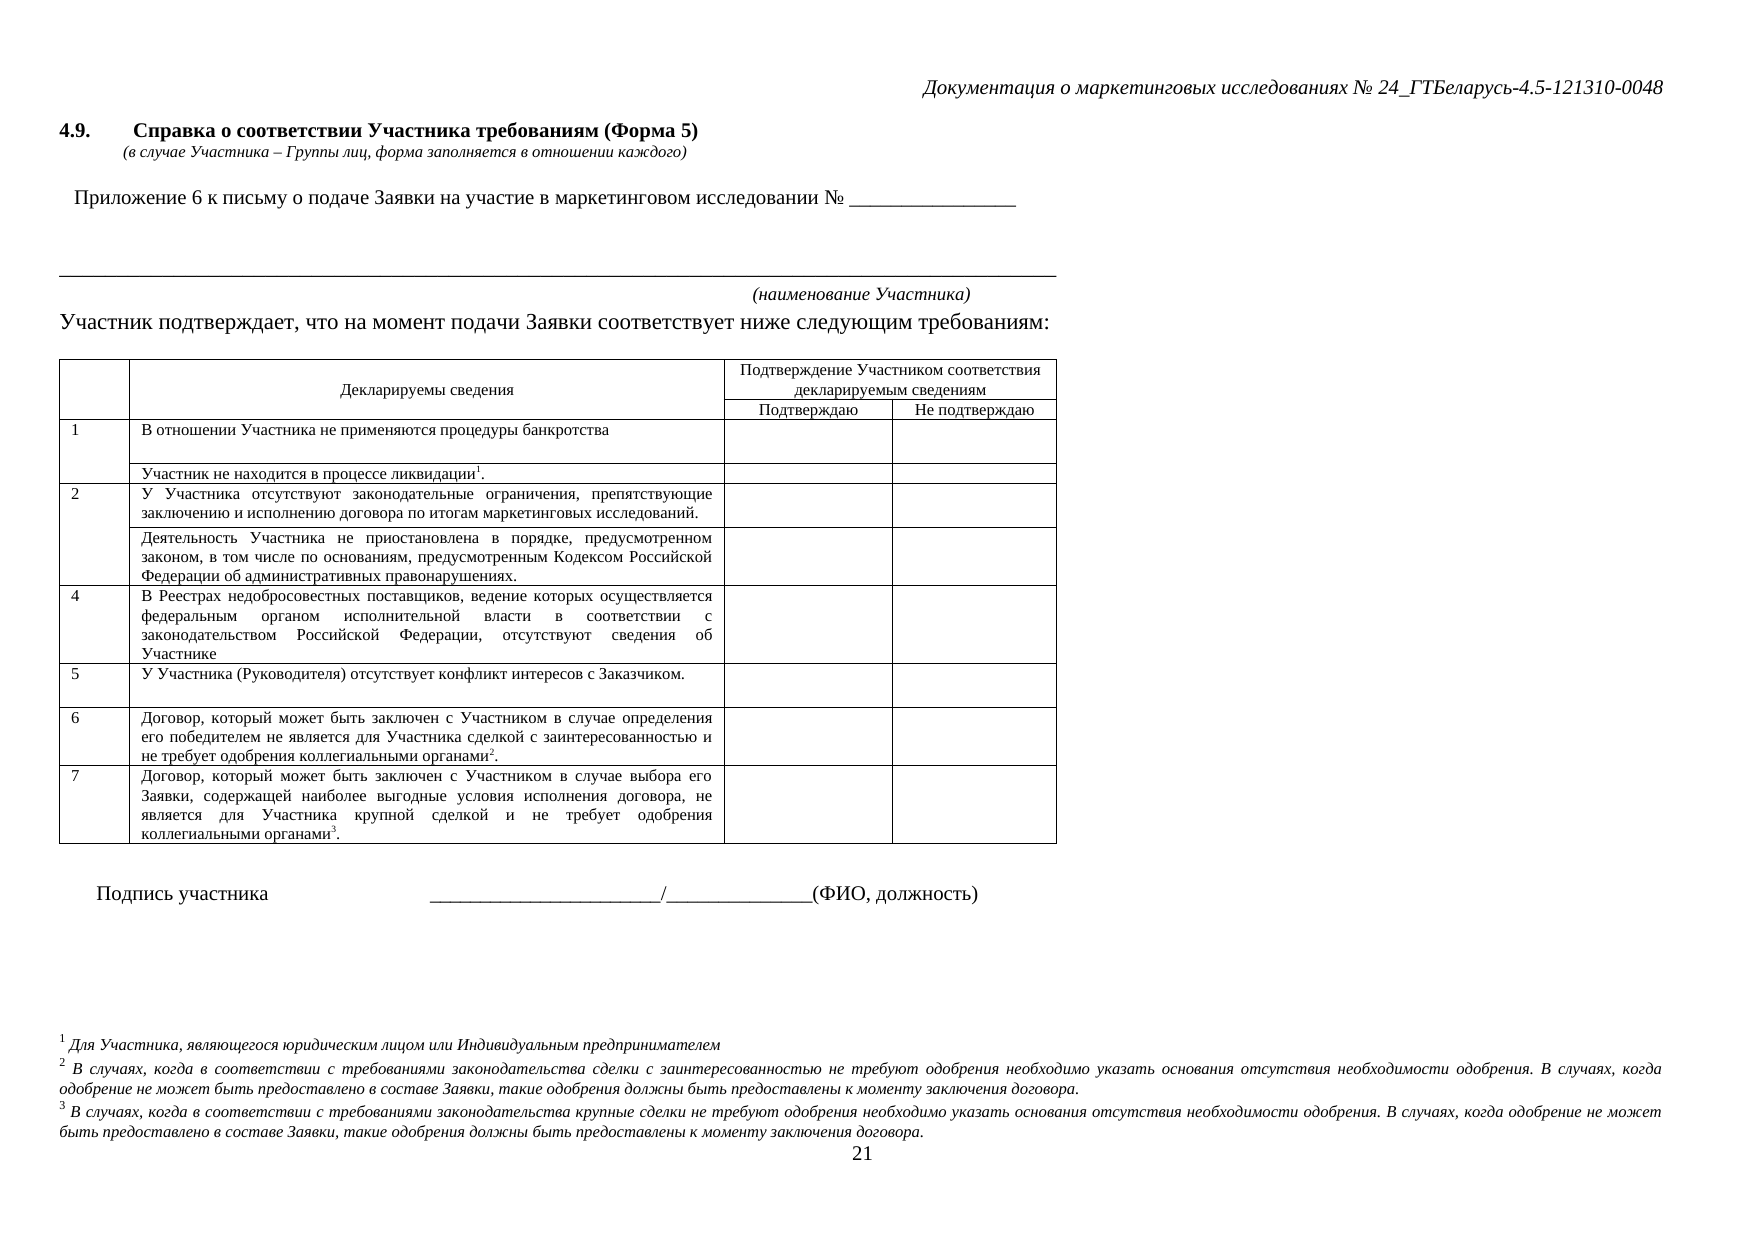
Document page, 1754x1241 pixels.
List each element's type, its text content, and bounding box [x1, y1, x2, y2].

table_cell [893, 528, 1056, 585]
table_cell [893, 766, 1056, 843]
table_cell Деятельность Участника не приостановлена в порядке, предусмотренном законом, в том числе по основаниям, предусмотренным Кодексом Российской Федерации об административных правонарушениях. [130, 528, 724, 585]
table_cell [725, 766, 892, 843]
text Подпись участника /______________(ФИО, должность) [96, 881, 1665, 904]
list (наименование Участника) [59, 283, 1665, 305]
table_cell [893, 484, 1056, 527]
text Приложение 6 к письму о подаче Заявки на участие в маркетинговом исследовании № ________________ [59, 185, 1665, 209]
table_cell Договор, который может быть заключен с Участником в случае определения его победителем не является для Участника сделкой с заинтересованностью и не требует одобрения коллегиальными органами. [130, 708, 724, 765]
table_cell 5 [60, 664, 129, 707]
table_cell [893, 586, 1056, 663]
table_cell У Участника (Руководителя) отсутствует конфликт интересов с Заказчиком. [130, 664, 724, 707]
table_header [60, 360, 129, 419]
table_cell Договор, который может быть заключен с Участником в случае выбора его Заявки, содержащей наиболее выгодные условия исполнения договора, не является для Участника крупной сделкой и не требует одобрения коллегиальными органами. [130, 766, 724, 843]
table_cell [725, 708, 892, 765]
list (в случае Участника – Группы лиц, форма заполняется в отношении каждого) [123, 142, 1665, 161]
table_cell [725, 586, 892, 663]
table_cell [893, 664, 1056, 707]
table_cell Подтверждаю [725, 400, 892, 419]
list Справка о соответствии Участника требованиям (Форма 5) [59, 118, 1665, 142]
table_cell Не подтверждаю [893, 400, 1056, 419]
table_cell [893, 708, 1056, 765]
table_cell 7 [60, 766, 129, 843]
table_cell [893, 420, 1056, 462]
table_cell В Реестрах недобросовестных поставщиков, ведение которых осуществляется федеральным органом исполнительной власти в соответствии с законодательством Российской Федерации, отсутствуют сведения об Участнике [130, 586, 724, 663]
table_cell Участник не находится в процессе ликвидации. [130, 464, 724, 483]
table_cell [725, 484, 892, 527]
table_cell [725, 528, 892, 585]
table_cell [725, 664, 892, 707]
table_cell [893, 464, 1056, 483]
table_header Подтверждение Участником соответствия декларируемым сведениям [725, 360, 1056, 398]
table_cell В отношении Участника не применяются процедуры банкротства [130, 420, 724, 462]
list _______________________________________________________________________________________ [59, 253, 1665, 279]
table_header Декларируемы сведения [130, 360, 724, 419]
table_cell [725, 420, 892, 462]
table_cell 1 [60, 420, 129, 483]
table_cell 4 [60, 586, 129, 663]
table_cell 2 [60, 484, 129, 585]
list Участник подтверждает, что на момент подачи Заявки соответствует ниже следующим требованиям: [59, 308, 1665, 334]
table_cell У Участника отсутствуют законодательные ограничения, препятствующие заключению и исполнению договора по итогам маркетинговых исследований. [130, 484, 724, 527]
table_cell 6 [60, 708, 129, 765]
table_cell [725, 464, 892, 483]
